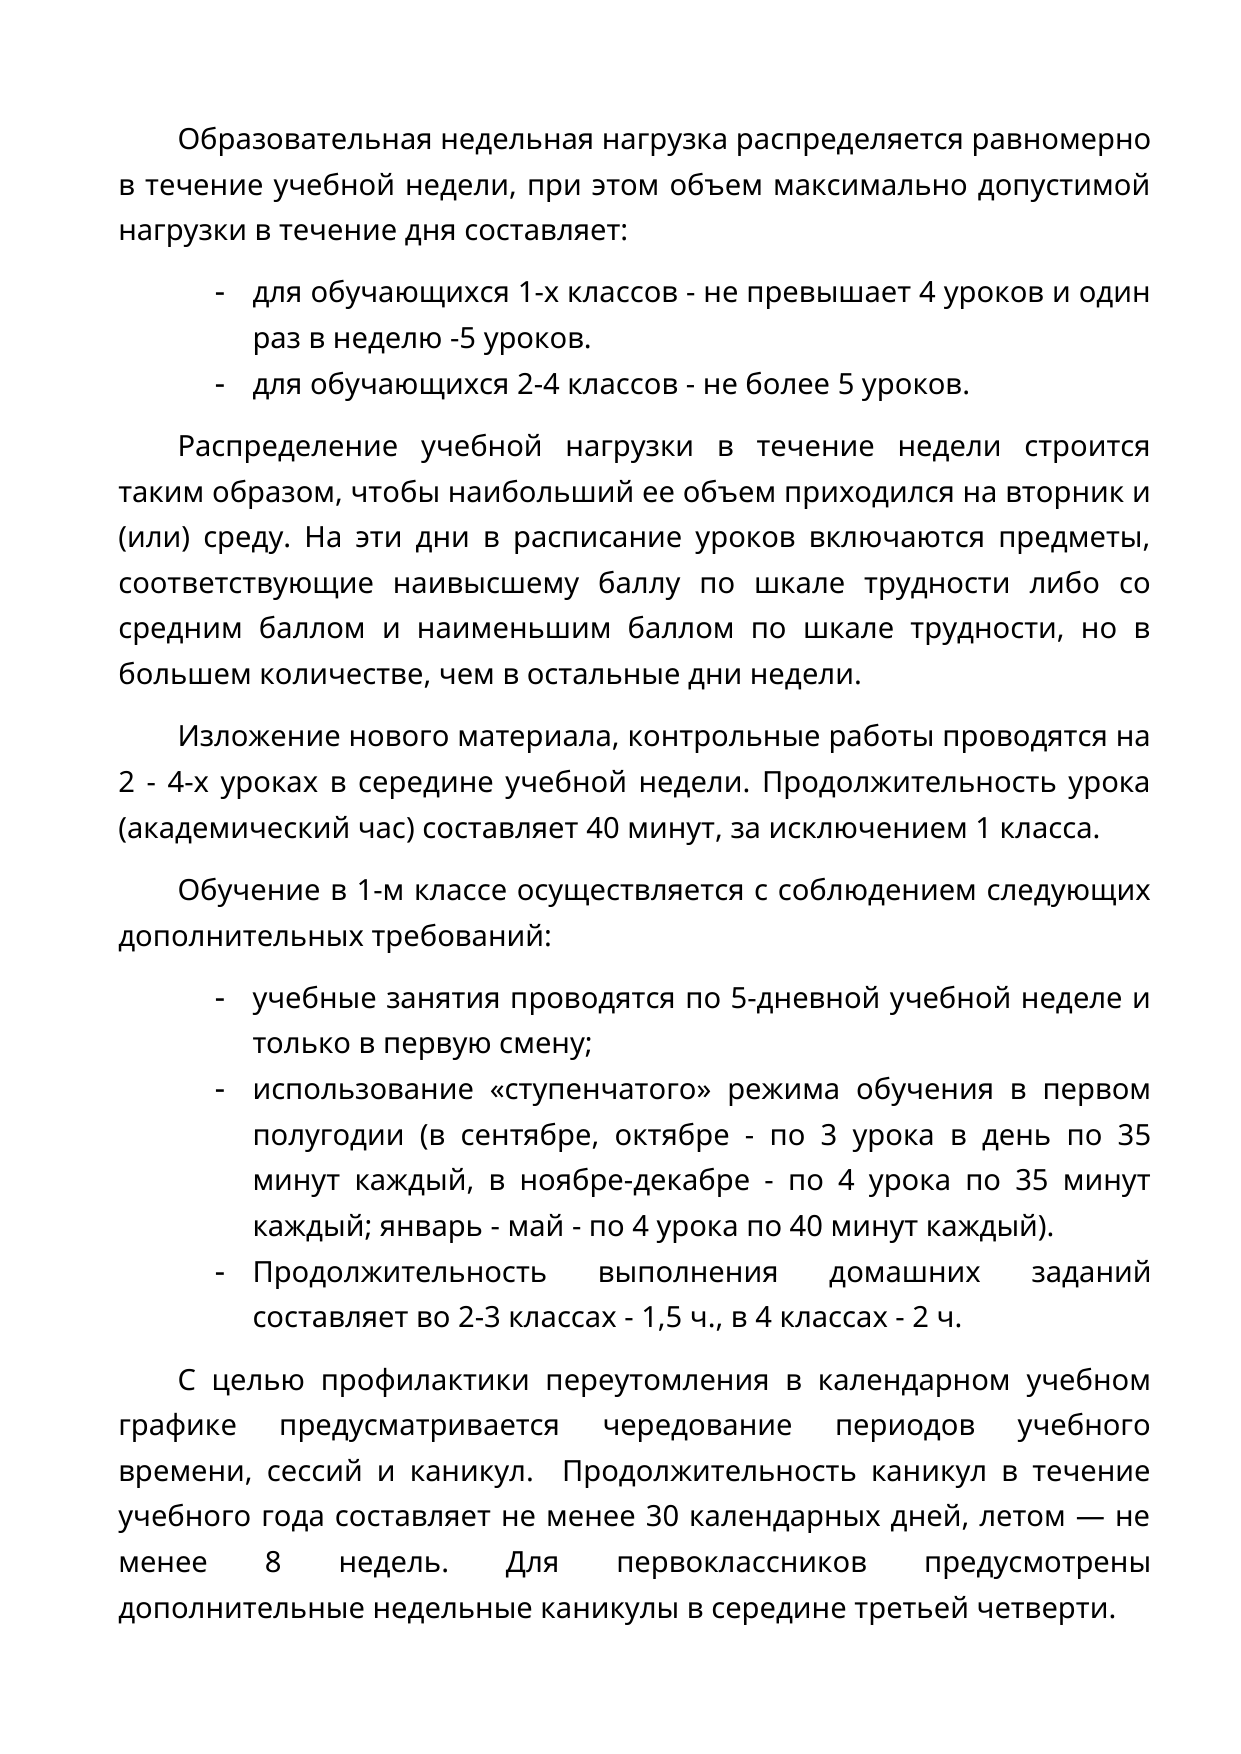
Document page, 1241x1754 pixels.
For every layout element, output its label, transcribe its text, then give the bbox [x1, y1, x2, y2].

list использование «ступенчатого» режима обучения в первом полугодии (в сентябре, октябре - по 3 урока в день по 35 минут каждый, в ноябре-декабре - по 4 урока по 35 минут каждый; январь - май - по 4 урока по 40 минут каждый). [215, 1068, 1152, 1245]
list Продолжительность выполнения домашних заданий составляет во 2-3 классах - 1,5 ч., в 4 классах - 2 ч. [215, 1251, 1152, 1336]
list учебные занятия проводятся по 5-дневной учебной неделе и только в первую смену; [215, 977, 1152, 1062]
text С целью профилактики переутомления в календарном учебном графике предусматривается чередование периодов учебного времени, сессий и каникул. Продолжительность каникул в течение учебного года составляет не менее 30 календарных дней, летом — не менее 8 недель. Для первоклассников предусмотрены дополнительные недельные каникулы в середине третьей четверти. [118, 1359, 1152, 1627]
text Образовательная недельная нагрузка распределяется равномерно в течение учебной недели, при этом объем максимально допустимой нагрузки в течение дня составляет: [118, 118, 1152, 249]
text Распределение учебной нагрузки в течение недели строится таким образом, чтобы наибольший ее объем приходился на вторник и (или) среду. На эти дни в расписание уроков включаются предметы, соответствующие наивысшему баллу по шкале трудности либо со средним баллом и наименьшим баллом по шкале трудности, но в большем количестве, чем в остальные дни недели. [118, 425, 1152, 693]
text Изложение нового материала, контрольные работы проводятся на 2 - 4-х уроках в середине учебной недели. Продолжительность урока (академический час) составляет 40 минут, за исключением 1 класса. [118, 716, 1152, 847]
text Обучение в 1-м классе осуществляется с соблюдением следующих дополнительных требований: [118, 869, 1152, 954]
list для обучающихся 2-4 классов - не более 5 уроков. [215, 363, 1152, 403]
list для обучающихся 1-х классов - не превышает 4 уроков и один раз в неделю -5 уроков. [215, 272, 1152, 357]
